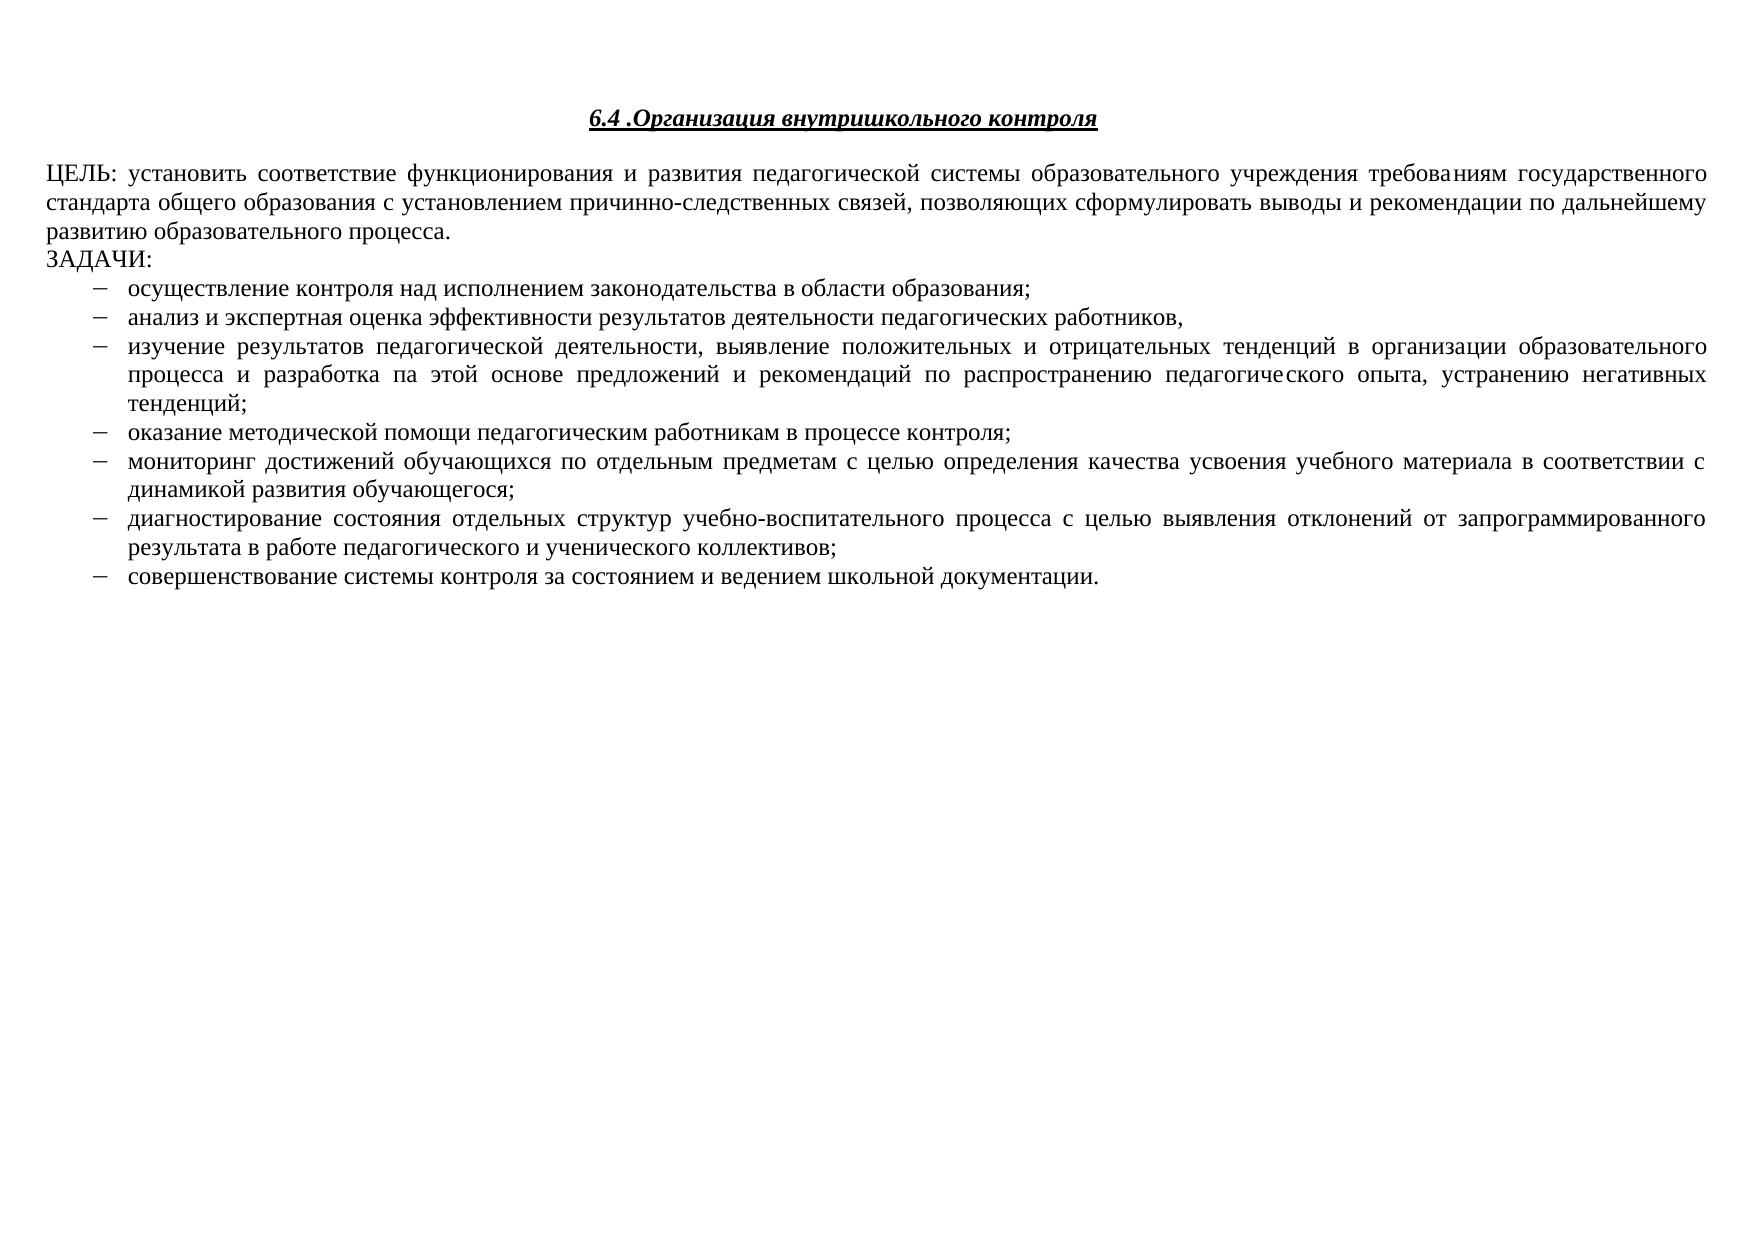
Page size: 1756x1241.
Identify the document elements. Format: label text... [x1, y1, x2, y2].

text ЗАДАЧИ: [46, 244, 1707, 273]
text ЦЕЛЬ: установить соответствие функционирования и развития педагогической системы образовательного учреждения требованиям государственного стандарта общего образования с установлением причинно-следственных связей, позволяющих сформулировать выводы и рекомендации по дальнейшему развитию образовательного процесса. [46, 158, 1707, 244]
list мониторинг достижений обучающихся по отдельным предметам с целью определения качества усвоения учебного материала в соответствии с динамикой развития обучающегося; [90, 446, 1707, 503]
list анализ и экспертная оценка эффективности результатов деятельности педагогических работников, [90, 302, 1707, 331]
text 6.4 .Организация внутришкольного контроля [589, 103, 1707, 132]
list оказание методической помощи педагогическим работникам в процессе контроля; [90, 417, 1707, 446]
list осуществление контроля над исполнением законодательства в области образования; [90, 273, 1707, 302]
list совершенствование системы контроля за состоянием и ведением школьной документации. [90, 561, 1707, 589]
list изучение результатов педагогической деятельности, выявление положительных и отрицательных тенденций в организации образовательного процесса и разработка па этой основе предложений и рекомендаций по распространению педагогического опыта, устранению негативных тенденций; [90, 331, 1707, 417]
list диагностирование состояния отдельных структур учебно-воспитательного процесса с целью выявления отклонений от запрограммированного результата в работе педагогического и ученического коллективов; [90, 503, 1707, 561]
